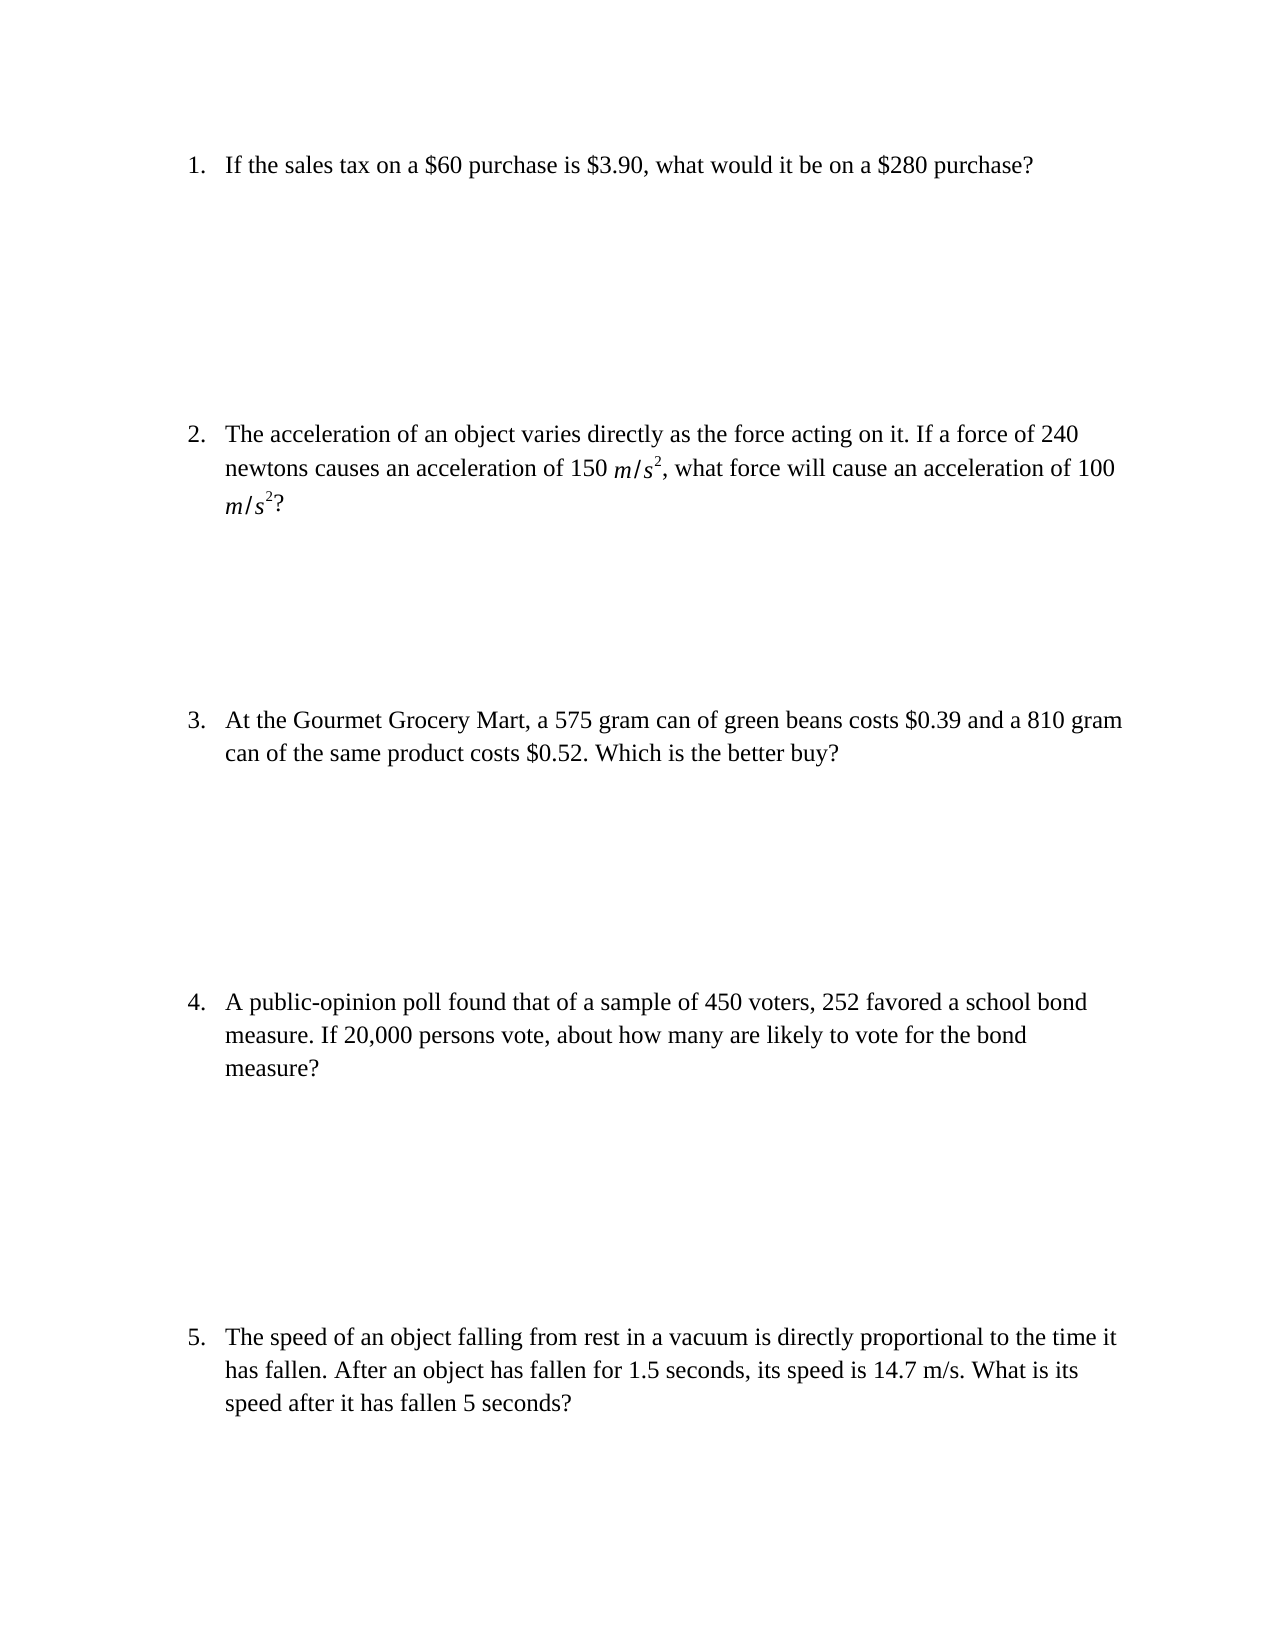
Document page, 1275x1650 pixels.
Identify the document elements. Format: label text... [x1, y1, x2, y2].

list A public-opinion poll found that of a sample of 450 voters, 252 favored a school bond measure. If 20,000 persons vote, about how many are likely to vote for the bond measure? [187, 987, 1125, 1082]
list If the sales tax on a $60 purchase is $3.90, what would it be on a $280 purchase? [187, 150, 1125, 179]
list At the Gourmet Grocery Mart, a 575 gram can of green beans costs $0.39 and a 810 gram can of the same product costs $0.52. Which is the better buy? [187, 705, 1125, 767]
list The acceleration of an object varies directly as the force acting on it. If a force of 240 newtons causes an acceleration of 150 , what force will cause an acceleration of 100 ? [187, 419, 1125, 519]
list The speed of an object falling from rest in a vacuum is directly proportional to the time it has fallen. After an object has fallen for 1.5 seconds, its speed is 14.7 m/s. What is its speed after it has fallen 5 seconds? [187, 1322, 1125, 1417]
